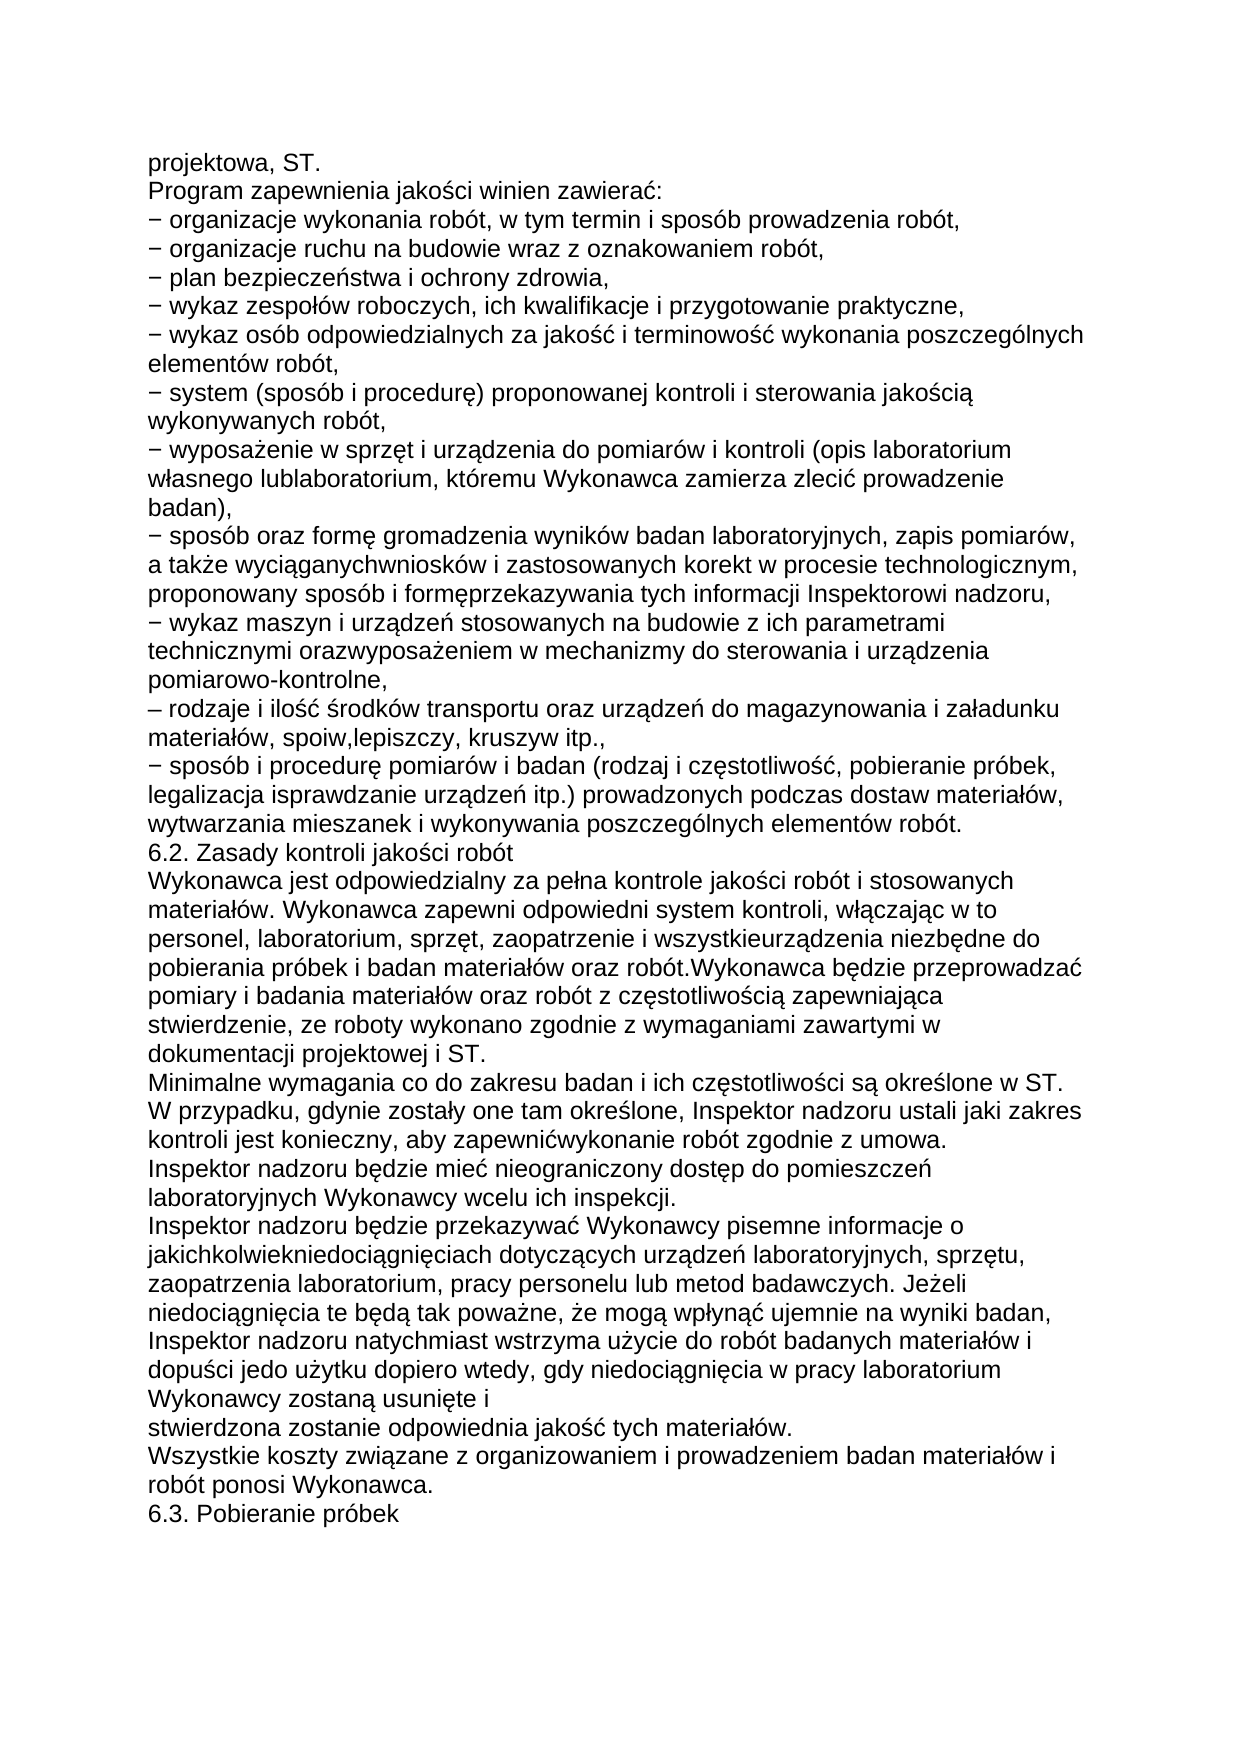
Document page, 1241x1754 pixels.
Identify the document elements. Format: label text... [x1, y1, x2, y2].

text − system (sposób i procedurę) proponowanej kontroli i sterowania jakością wykonywanych robót, [148, 378, 1093, 435]
text 6.3. Pobieranie próbek [148, 1499, 1093, 1528]
text Inspektor nadzoru będzie przekazywać Wykonawcy pisemne informacje o jakichkolwiekniedociągnięciach dotyczących urządzeń laboratoryjnych, sprzętu, zaopatrzenia laboratorium, pracy personelu lub metod badawczych. Jeżeli niedociągnięcia te będą tak poważne, że mogą wpłynąć ujemnie na wyniki badan, Inspektor nadzoru natychmiast wstrzyma użycie do robót badanych materiałów i dopuści jedo użytku dopiero wtedy, gdy niedociągnięcia w pracy laboratorium Wykonawcy zostaną usunięte i [148, 1211, 1093, 1413]
text – rodzaje i ilość środków transportu oraz urządzeń do magazynowania i załadunku materiałów, spoiw,lepiszczy, kruszyw itp., [148, 694, 1093, 751]
text Inspektor nadzoru będzie mieć nieograniczony dostęp do pomieszczeń laboratoryjnych Wykonawcy wcelu ich inspekcji. [148, 1154, 1093, 1211]
text − organizacje ruchu na budowie wraz z oznakowaniem robót, [148, 234, 1093, 263]
text − wykaz osób odpowiedzialnych za jakość i terminowość wykonania poszczególnych elementów robót, [148, 320, 1093, 378]
text − organizacje wykonania robót, w tym termin i sposób prowadzenia robót, [148, 205, 1093, 234]
text projektowa, ST. [148, 148, 1093, 176]
text 6.2. Zasady kontroli jakości robót [148, 838, 1093, 866]
text Minimalne wymagania co do zakresu badan i ich częstotliwości są określone w ST. W przypadku, gdynie zostały one tam określone, Inspektor nadzoru ustali jaki zakres kontroli jest konieczny, aby zapewnićwykonanie robót zgodnie z umowa. [148, 1068, 1093, 1154]
text − plan bezpieczeństwa i ochrony zdrowia, [148, 263, 1093, 291]
text Program zapewnienia jakości winien zawierać: [148, 176, 1093, 205]
text − sposób oraz formę gromadzenia wyników badan laboratoryjnych, zapis pomiarów, a także wyciąganychwniosków i zastosowanych korekt w procesie technologicznym, proponowany sposób i formęprzekazywania tych informacji Inspektorowi nadzoru, [148, 521, 1093, 608]
text − sposób i procedurę pomiarów i badan (rodzaj i częstotliwość, pobieranie próbek, legalizacja isprawdzanie urządzeń itp.) prowadzonych podczas dostaw materiałów, wytwarzania mieszanek i wykonywania poszczególnych elementów robót. [148, 751, 1093, 838]
text Wszystkie koszty związane z organizowaniem i prowadzeniem badan materiałów i robót ponosi Wykonawca. [148, 1441, 1093, 1499]
text stwierdzona zostanie odpowiednia jakość tych materiałów. [148, 1413, 1093, 1441]
text Wykonawca jest odpowiedzialny za pełna kontrole jakości robót i stosowanych materiałów. Wykonawca zapewni odpowiedni system kontroli, włączając w to personel, laboratorium, sprzęt, zaopatrzenie i wszystkieurządzenia niezbędne do pobierania próbek i badan materiałów oraz robót.Wykonawca będzie przeprowadzać pomiary i badania materiałów oraz robót z częstotliwością zapewniająca stwierdzenie, ze roboty wykonano zgodnie z wymaganiami zawartymi w dokumentacji projektowej i ST. [148, 866, 1093, 1068]
text − wyposażenie w sprzęt i urządzenia do pomiarów i kontroli (opis laboratorium własnego lublaboratorium, któremu Wykonawca zamierza zlecić prowadzenie badan), [148, 435, 1093, 521]
text − wykaz maszyn i urządzeń stosowanych na budowie z ich parametrami technicznymi orazwyposażeniem w mechanizmy do sterowania i urządzenia pomiarowo-kontrolne, [148, 608, 1093, 694]
text − wykaz zespołów roboczych, ich kwalifikacje i przygotowanie praktyczne, [148, 291, 1093, 320]
